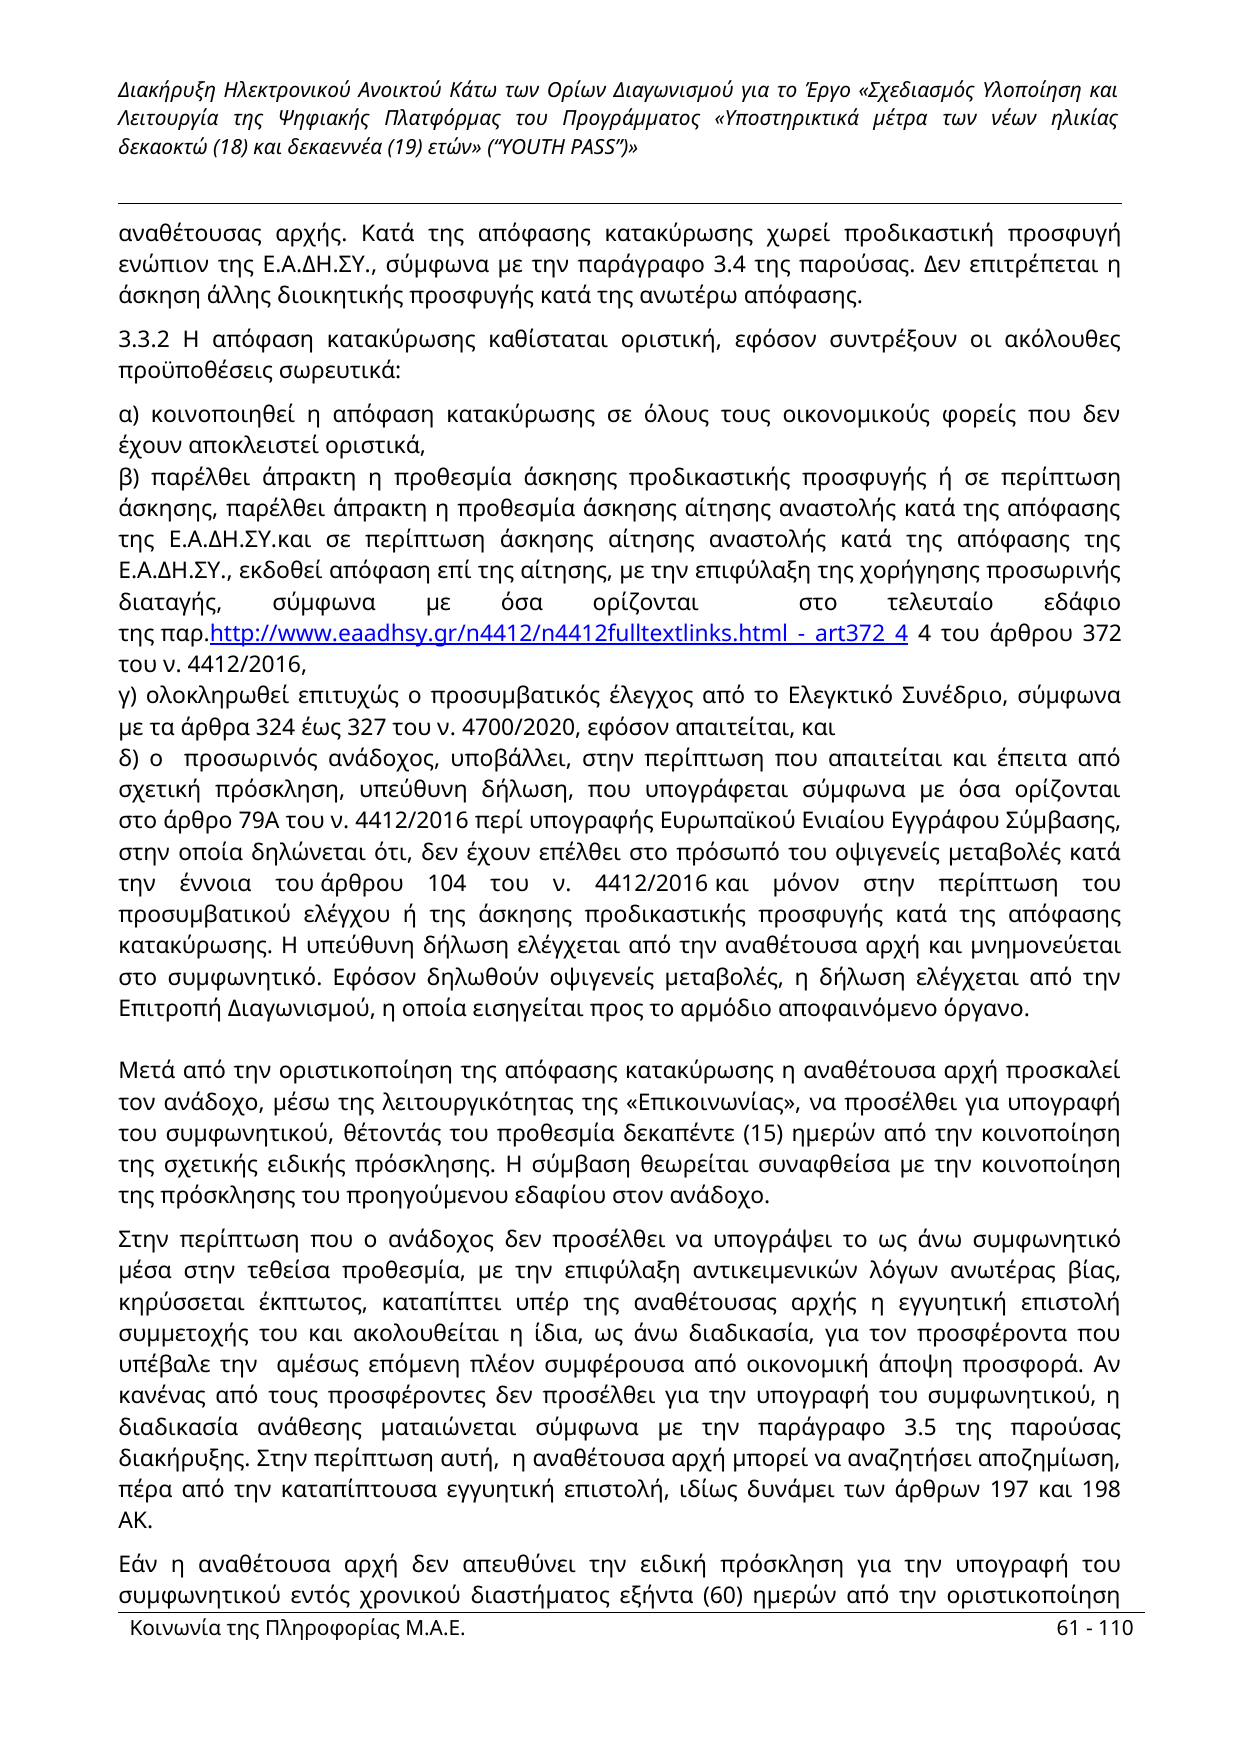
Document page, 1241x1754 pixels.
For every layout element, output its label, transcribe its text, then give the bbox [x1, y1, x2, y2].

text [118, 1548, 1122, 1611]
text γ) ολοκληρωθεί επιτυχώς ο προσυμβατικός έλεγχος από το Ελεγκτικό Συνέδριο, σύμφωνα με τα άρθρα 324 έως 327 του ν. 4700/2020, εφόσον απαιτείται, και [118, 679, 1122, 742]
text β) παρέλθει άπρακτη η προθεσμία άσκησης προδικαστικής προσφυγής ή σε περίπτωση άσκησης, παρέλθει άπρακτη η προθεσμία άσκησης αίτησης αναστολής κατά της απόφασης της Ε.Α.ΔΗ.ΣΥ.και σε περίπτωση άσκησης αίτησης αναστολής κατά της απόφασης της Ε.Α.ΔΗ.ΣΥ., εκδοθεί απόφαση επί της αίτησης, με την επιφύλαξη της χορήγησης προσωρινής διαταγής, σύμφωνα με όσα ορίζονται στο τελευταίο εδάφιο της παρ.http://www.eaadhsy.gr/n4412/n4412fulltextlinks.html - art372_4 4 του άρθρου 372 του ν. 4412/2016, [118, 461, 1122, 679]
text δ) ο προσωρινός ανάδοχος, υποβάλλει, στην περίπτωση που απαιτείται και έπειτα από σχετική πρόσκληση, υπεύθυνη δήλωση, που υπογράφεται σύμφωνα με όσα ορίζονται στο άρθρο 79Α του ν. 4412/2016 περί υπογραφής Ευρωπαϊκού Ενιαίου Εγγράφου Σύμβασης, στην οποία δηλώνεται ότι, δεν έχουν επέλθει στο πρόσωπό του οψιγενείς μεταβολές κατά την έννοια του άρθρου 104 του ν. 4412/2016 και μόνον στην περίπτωση του προσυμβατικού ελέγχου ή της άσκησης προδικαστικής προσφυγής κατά της απόφασης κατακύρωσης. Η υπεύθυνη δήλωση ελέγχεται από την αναθέτουσα αρχή και μνημονεύεται στο συμφωνητικό. Εφόσον δηλωθούν οψιγενείς μεταβολές, η δήλωση ελέγχεται από την Επιτροπή Διαγωνισμού, η οποία εισηγείται προς το αρμόδιο αποφαινόμενο όργανο. [118, 742, 1122, 1023]
text Μετά από την οριστικοποίηση της απόφασης κατακύρωσης η αναθέτουσα αρχή προσκαλεί τον ανάδοχο, μέσω της λειτουργικότητας της «Επικοινωνίας», να προσέλθει για υπογραφή του συμφωνητικού, θέτοντάς του προθεσμία δεκαπέντε (15) ημερών από την κοινοποίηση της σχετικής ειδικής πρόσκλησης. Η σύμβαση θεωρείται συναφθείσα με την κοινοποίηση της πρόσκλησης του προηγούμενου εδαφίου στον ανάδοχο. [118, 1054, 1122, 1211]
text α) κοινοποιηθεί η απόφαση κατακύρωσης σε όλους τους οικονομικούς φορείς που δεν έχουν αποκλειστεί οριστικά, [118, 398, 1122, 461]
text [118, 217, 1122, 311]
text Στην περίπτωση που ο ανάδοχος δεν προσέλθει να υπογράψει το ως άνω συμφωνητικό μέσα στην τεθείσα προθεσμία, με την επιφύλαξη αντικειμενικών λόγων ανωτέρας βίας, κηρύσσεται έκπτωτος, καταπίπτει υπέρ της αναθέτουσας αρχής η εγγυητική επιστολή συμμετοχής του και ακολουθείται η ίδια, ως άνω διαδικασία, για τον προσφέροντα που υπέβαλε την αμέσως επόμενη πλέον συμφέρουσα από οικονομική άποψη προσφορά. Αν κανένας από τους προσφέροντες δεν προσέλθει για την υπογραφή του συμφωνητικού, η διαδικασία ανάθεσης ματαιώνεται σύμφωνα με την παράγραφο 3.5 της παρούσας διακήρυξης. Στην περίπτωση αυτή, η αναθέτουσα αρχή μπορεί να αναζητήσει αποζημίωση, πέρα από την καταπίπτουσα εγγυητική επιστολή, ιδίως δυνάμει των άρθρων 197 και 198 ΑΚ. [118, 1223, 1122, 1536]
text 3.3.2 Η απόφαση κατακύρωσης καθίσταται οριστική, εφόσον συντρέξουν οι ακόλουθες προϋποθέσεις σωρευτικά: [118, 323, 1122, 386]
